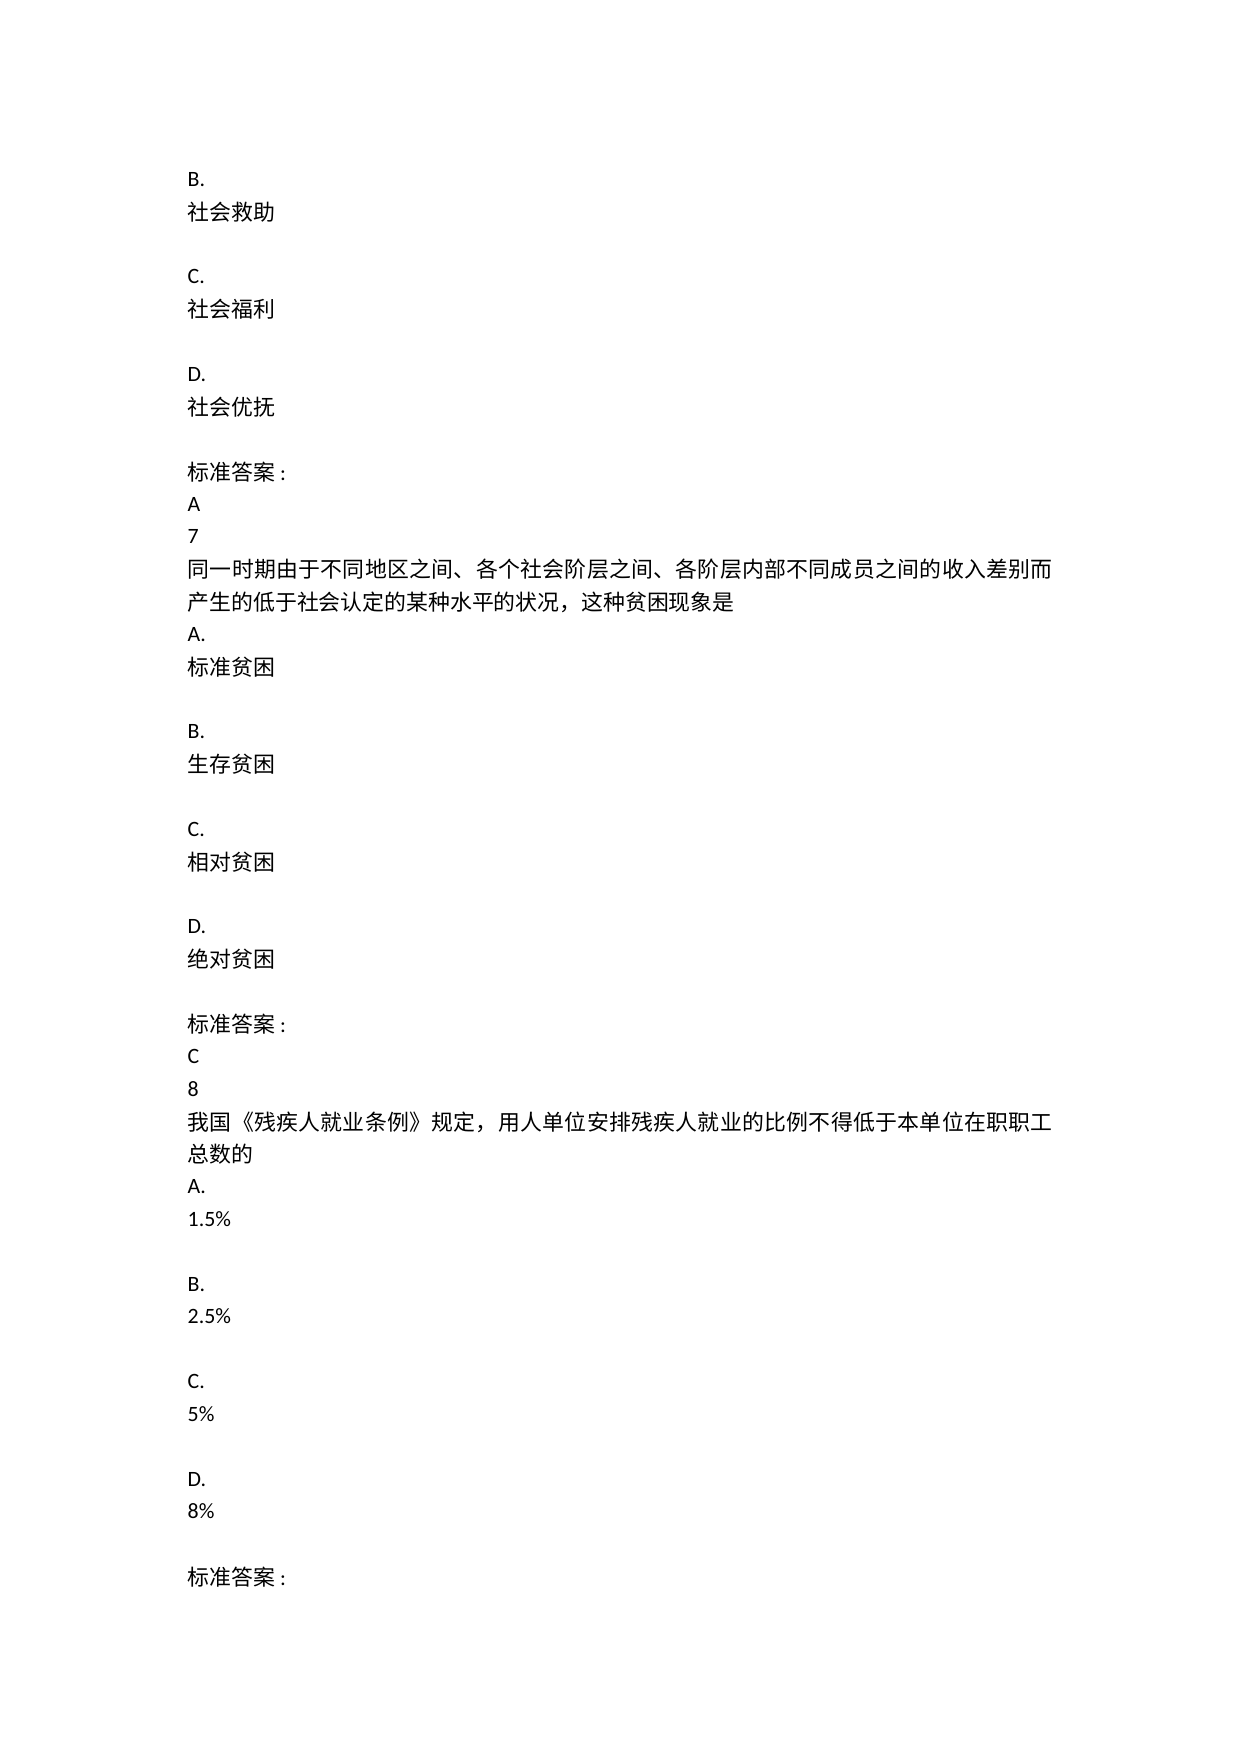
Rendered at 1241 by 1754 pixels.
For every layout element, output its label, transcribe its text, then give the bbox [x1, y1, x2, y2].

text C. [187, 259, 1053, 292]
text B. [187, 1267, 1053, 1299]
text 标准答案 : [187, 1007, 1053, 1039]
text D. [187, 909, 1053, 942]
text C. [187, 812, 1053, 844]
text 社会福利 [187, 292, 1053, 324]
text C. [187, 1364, 1053, 1397]
text 2.5% [187, 1299, 1053, 1332]
text A. [187, 617, 1053, 649]
text 8 [187, 1072, 1053, 1104]
text A. [187, 1169, 1053, 1202]
text C [187, 1039, 1053, 1072]
text 绝对贫困 [187, 942, 1053, 974]
text 5% [187, 1397, 1053, 1429]
text 社会救助 [187, 194, 1053, 227]
text 1.5% [187, 1202, 1053, 1234]
text 标准答案 : [187, 1559, 1053, 1592]
text D. [187, 357, 1053, 389]
text 同一时期由于不同地区之间、各个社会阶层之间、各阶层内部不同成员之间的收入差别而产生的低于社会认定的某种水平的状况，这种贫困现象是 [187, 552, 1053, 617]
text D. [187, 1462, 1053, 1494]
text B. [187, 162, 1053, 194]
text 相对贫困 [187, 844, 1053, 877]
text 社会优抚 [187, 389, 1053, 422]
text A [187, 487, 1053, 519]
text 8% [187, 1494, 1053, 1527]
text 我国《残疾人就业条例》规定，用人单位安排残疾人就业的比例不得低于本单位在职职工总数的 [187, 1104, 1053, 1169]
text 生存贫困 [187, 747, 1053, 779]
text 标准贫困 [187, 649, 1053, 682]
text B. [187, 714, 1053, 747]
text 7 [187, 519, 1053, 552]
text 标准答案 : [187, 454, 1053, 487]
